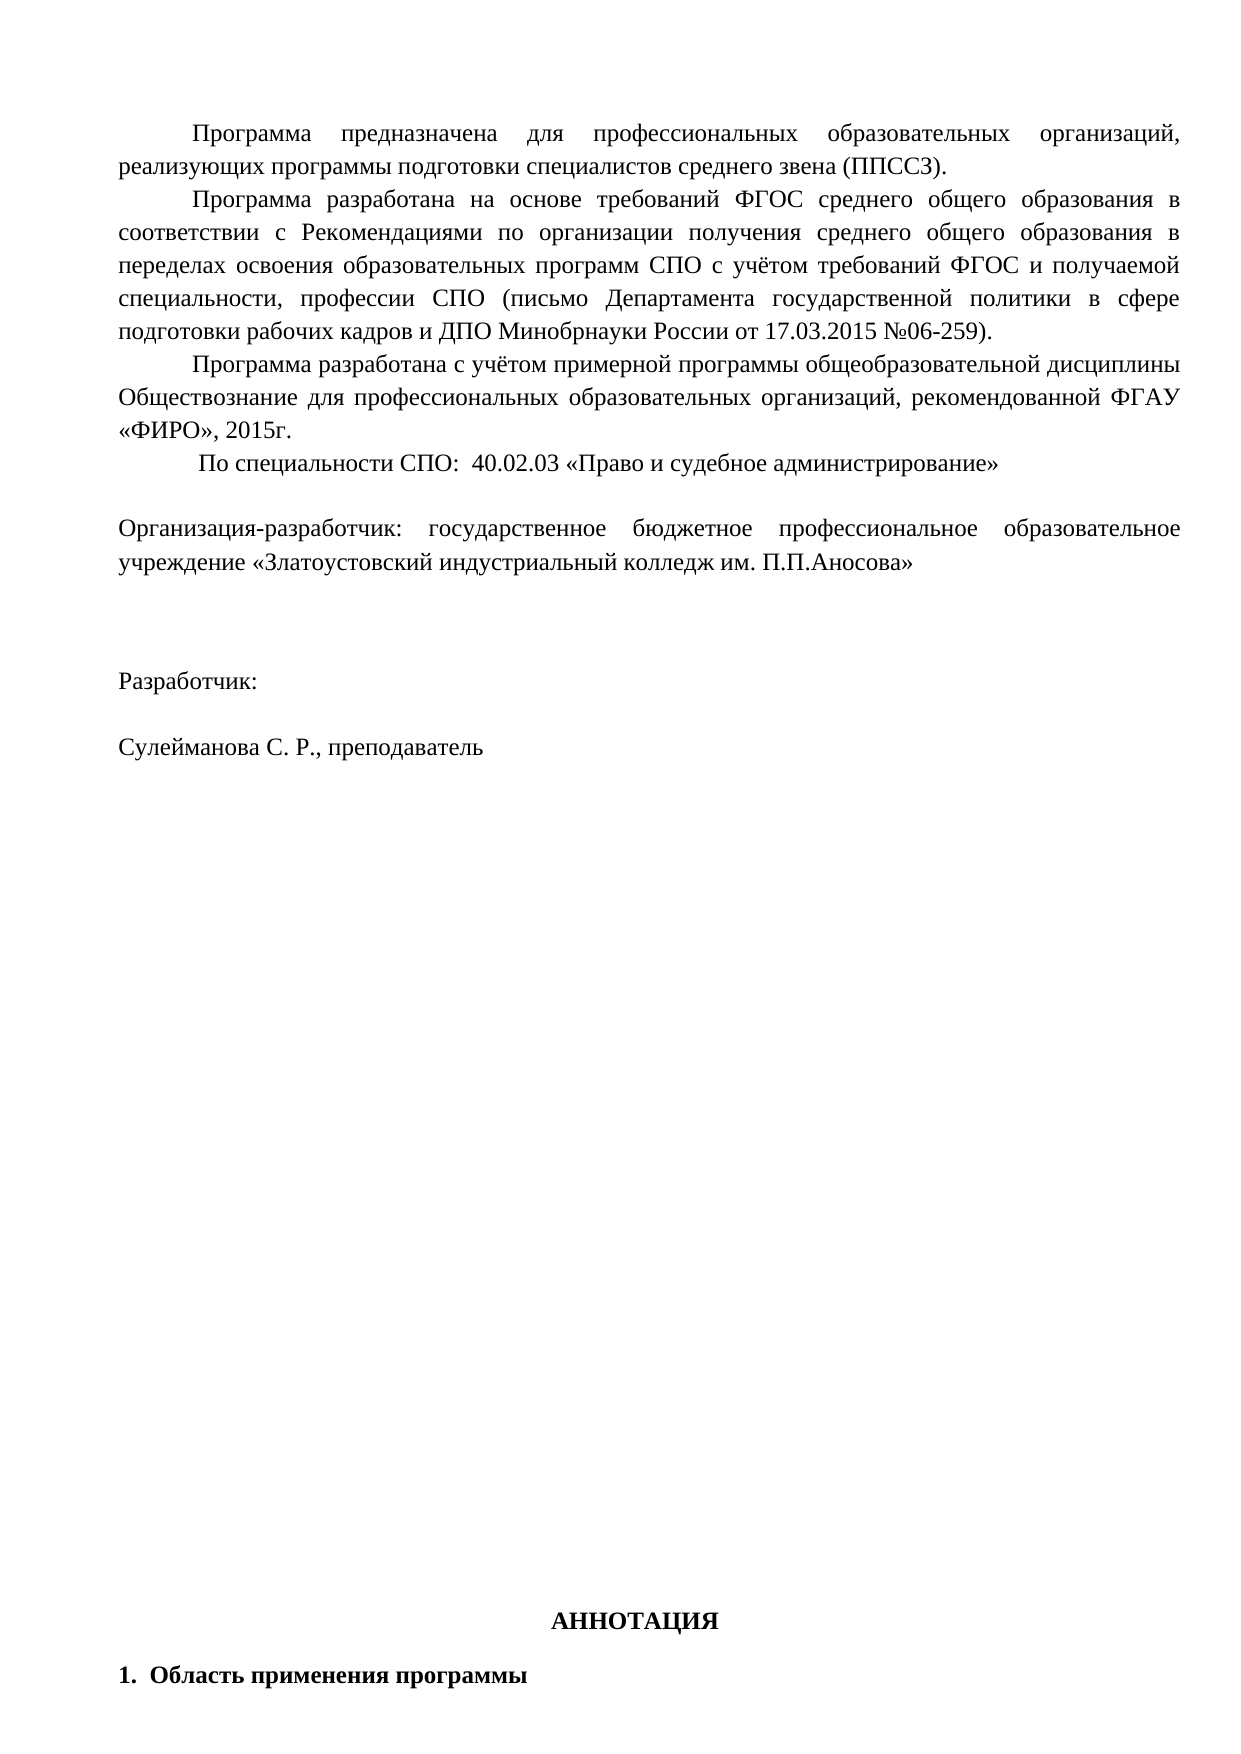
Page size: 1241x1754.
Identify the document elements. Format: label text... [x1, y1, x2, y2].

text Программа предназначена для профессиональных образовательных организаций, реализующих программы подготовки специалистов среднего звена (ППССЗ). [118, 118, 1181, 180]
text Организация-разработчик: государственное бюджетное профессиональное образовательное учреждение «Златоустовский индустриальный колледж им. П.П.Аносова» [118, 513, 1181, 575]
text Программа разработана на основе требований ФГОС среднего общего образования в соответствии с Рекомендациями по организации получения среднего общего образования в переделах освоения образовательных программ СПО с учётом требований ФГОС и получаемой специальности, профессии СПО (письмо Департамента государственной политики в сфере подготовки рабочих кадров и ДПО Минобрнауки России от 17.03.2015 №06-259). [118, 184, 1181, 345]
text Сулейманова С. Р., преподаватель [118, 732, 1181, 761]
text По специальности СПО: 40.02.03 «Право и судебное администрирование» [118, 448, 1181, 477]
text 1. Область применения программы [118, 1660, 1200, 1689]
text АННОТАЦИЯ [74, 1606, 1181, 1635]
text Программа разработана с учётом примерной программы общеобразовательной дисциплины Обществознание для профессиональных образовательных организаций, рекомендованной ФГАУ «ФИРО», 2015г. [118, 349, 1181, 444]
text Разработчик: [118, 666, 1181, 695]
